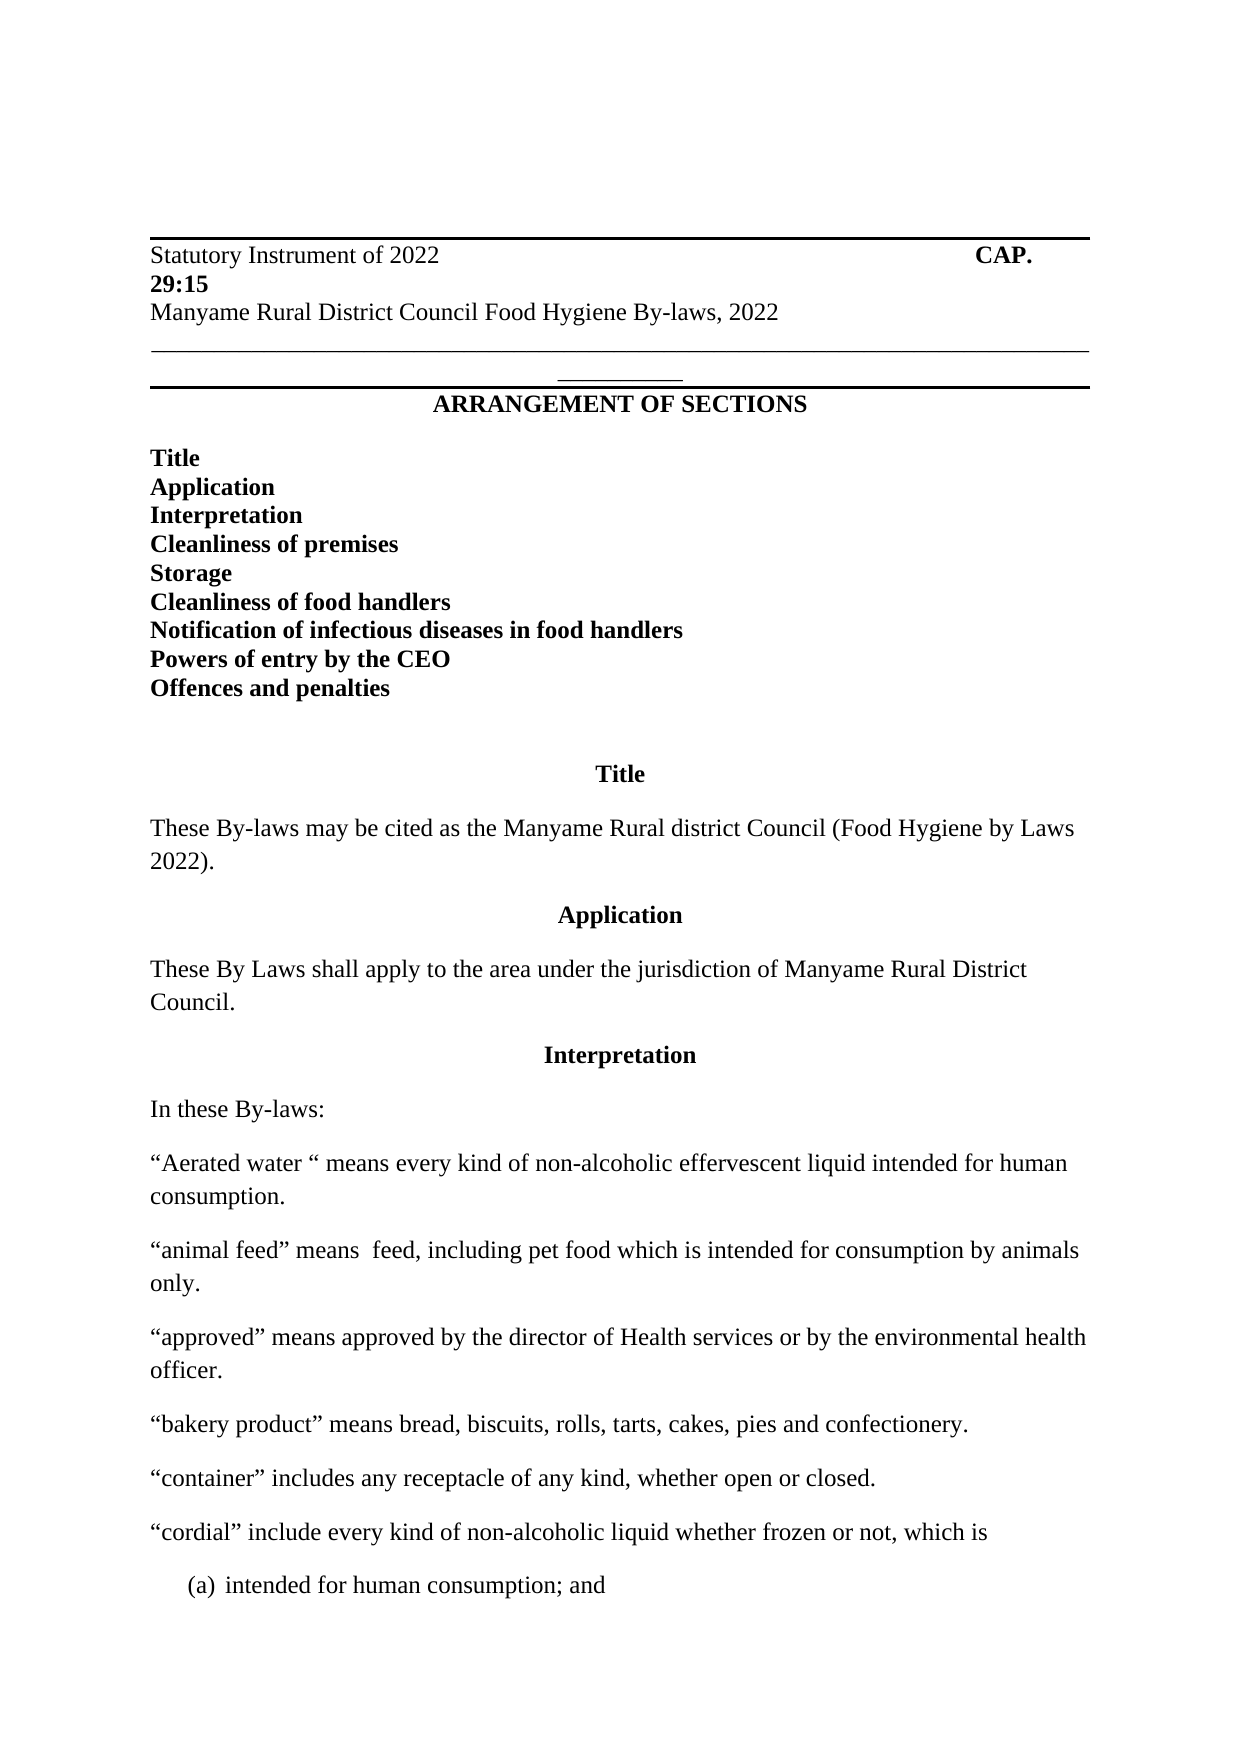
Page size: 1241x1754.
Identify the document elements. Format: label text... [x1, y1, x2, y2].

text “container” includes any receptacle of any kind, whether open or closed. [150, 1463, 1090, 1491]
text Application [150, 472, 1090, 500]
text In these By-laws: [150, 1094, 1090, 1123]
text “animal feed” means feed, including pet food which is intended for consumption by animals only. [150, 1235, 1090, 1297]
text “bakery product” means bread, biscuits, rolls, tarts, cakes, pies and confectionery. [150, 1409, 1090, 1438]
text Application [150, 900, 1090, 928]
text “Aerated water “ means every kind of non-alcoholic effervescent liquid intended for human consumption. [150, 1148, 1090, 1210]
text Interpretation [150, 1041, 1090, 1069]
text Title [150, 759, 1090, 788]
text Manyame Rural District Council Food Hygiene By-laws, 2022 [150, 297, 1090, 326]
text These By-laws may be cited as the Manyame Rural district Council (Food Hygiene by Laws 2022). [150, 813, 1090, 875]
text These By Laws shall apply to the area under the jurisdiction of Manyame Rural District Council. [150, 954, 1090, 1015]
text Statutory Instrument of 2022 CAP. 29:15 [150, 240, 1090, 297]
text “approved” means approved by the director of Health services or by the environmental health officer. [150, 1322, 1090, 1384]
list intended for human consumption; and [187, 1570, 1090, 1599]
text Title [150, 443, 1090, 472]
text Cleanliness of food handlers [150, 587, 1090, 615]
text Interpretation [150, 500, 1090, 529]
text Cleanliness of premises [150, 529, 1090, 558]
text _____________________________________________________________________________________ [150, 326, 1090, 386]
text “cordial” include every kind of non-alcoholic liquid whether frozen or not, which is [150, 1517, 1090, 1545]
text ARRANGEMENT OF SECTIONS [150, 389, 1090, 418]
text Offences and penalties [150, 673, 1090, 702]
text Notification of infectious diseases in food handlers [150, 615, 1090, 644]
text Powers of entry by the CEO [150, 644, 1090, 673]
text Storage [150, 558, 1090, 587]
